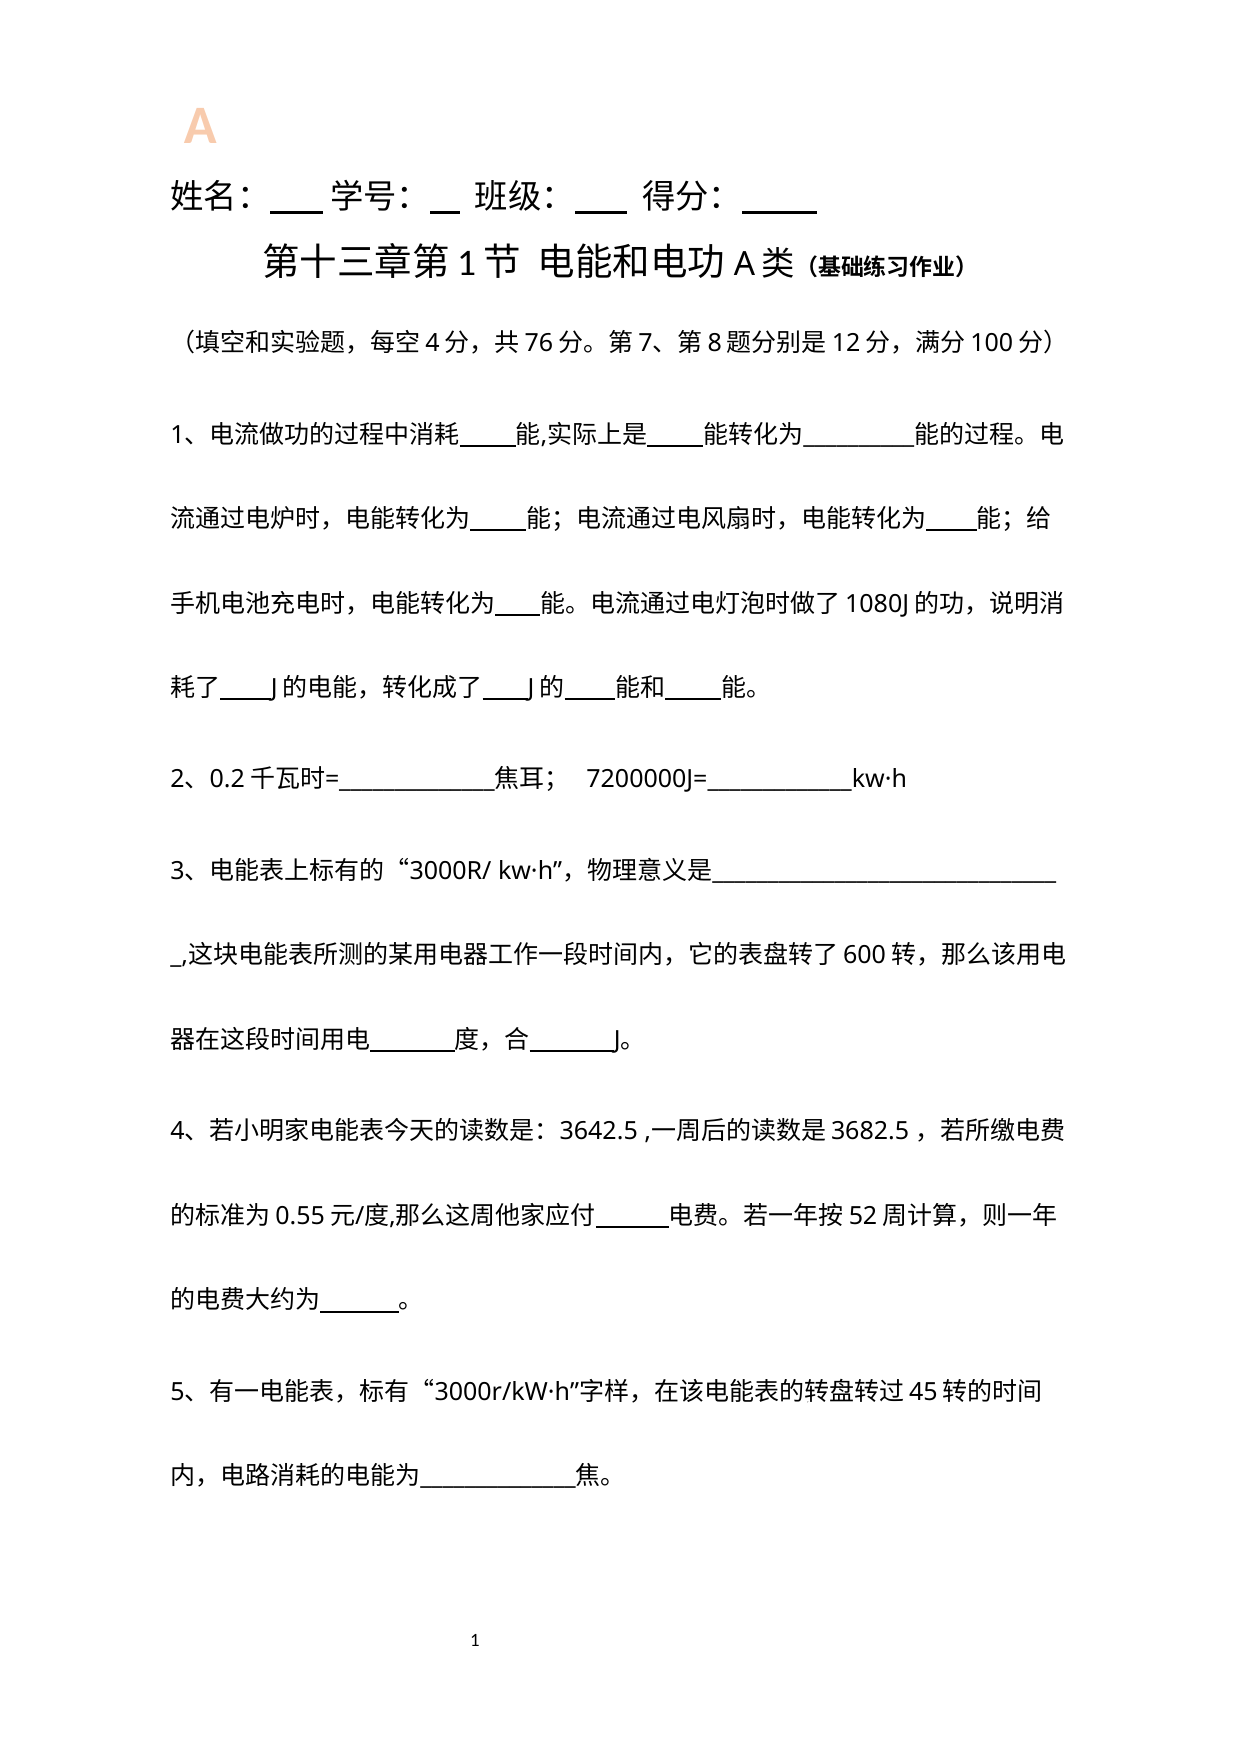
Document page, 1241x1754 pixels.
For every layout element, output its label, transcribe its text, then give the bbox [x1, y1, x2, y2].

text 5、有一电能表，标有“3000r/kW·h”字样，在该电能表的转盘转过45转的时间内，电路消耗的电能为______________焦。 [170, 1357, 1070, 1506]
list 1、电流做功的过程中消耗 能,实际上是 能转化为__________能的过程。电流通过电炉时，电能转化为 能；电流通过电风扇时，电能转化为 能；给手机电池充电时，电能转化为 能。电流通过电灯泡时做了1080J的功，说明消耗了 J的电能，转化成了 J的 能和 能。 [170, 400, 1070, 718]
text 姓名： 学号： 班级： 得分： [170, 162, 1070, 227]
text 2、0.2千瓦时=______________焦耳； 7200000J=_____________kw·h [170, 744, 1070, 809]
text 3、电能表上标有的“3000R/ kw·h”，物理意义是________________________________,这块电能表所测的某用电器工作一段时间内，它的表盘转了600转，那么该用电器在这段时间用电 度，合 J。 [170, 836, 1070, 1070]
text 第十三章第1节 电能和电功 A类（基础练习作业） [170, 227, 1070, 292]
text 4、若小明家电能表今天的读数是：3642.5 ,一周后的读数是3682.5 ，若所缴电费的标准为0.55元/度,那么这周他家应付 电费。若一年按52周计算，则一年的电费大约为 。 [170, 1096, 1070, 1330]
list （填空和实验题，每空4分，共76分。第7、第8题分别是12分，满分100分） [170, 308, 1070, 373]
